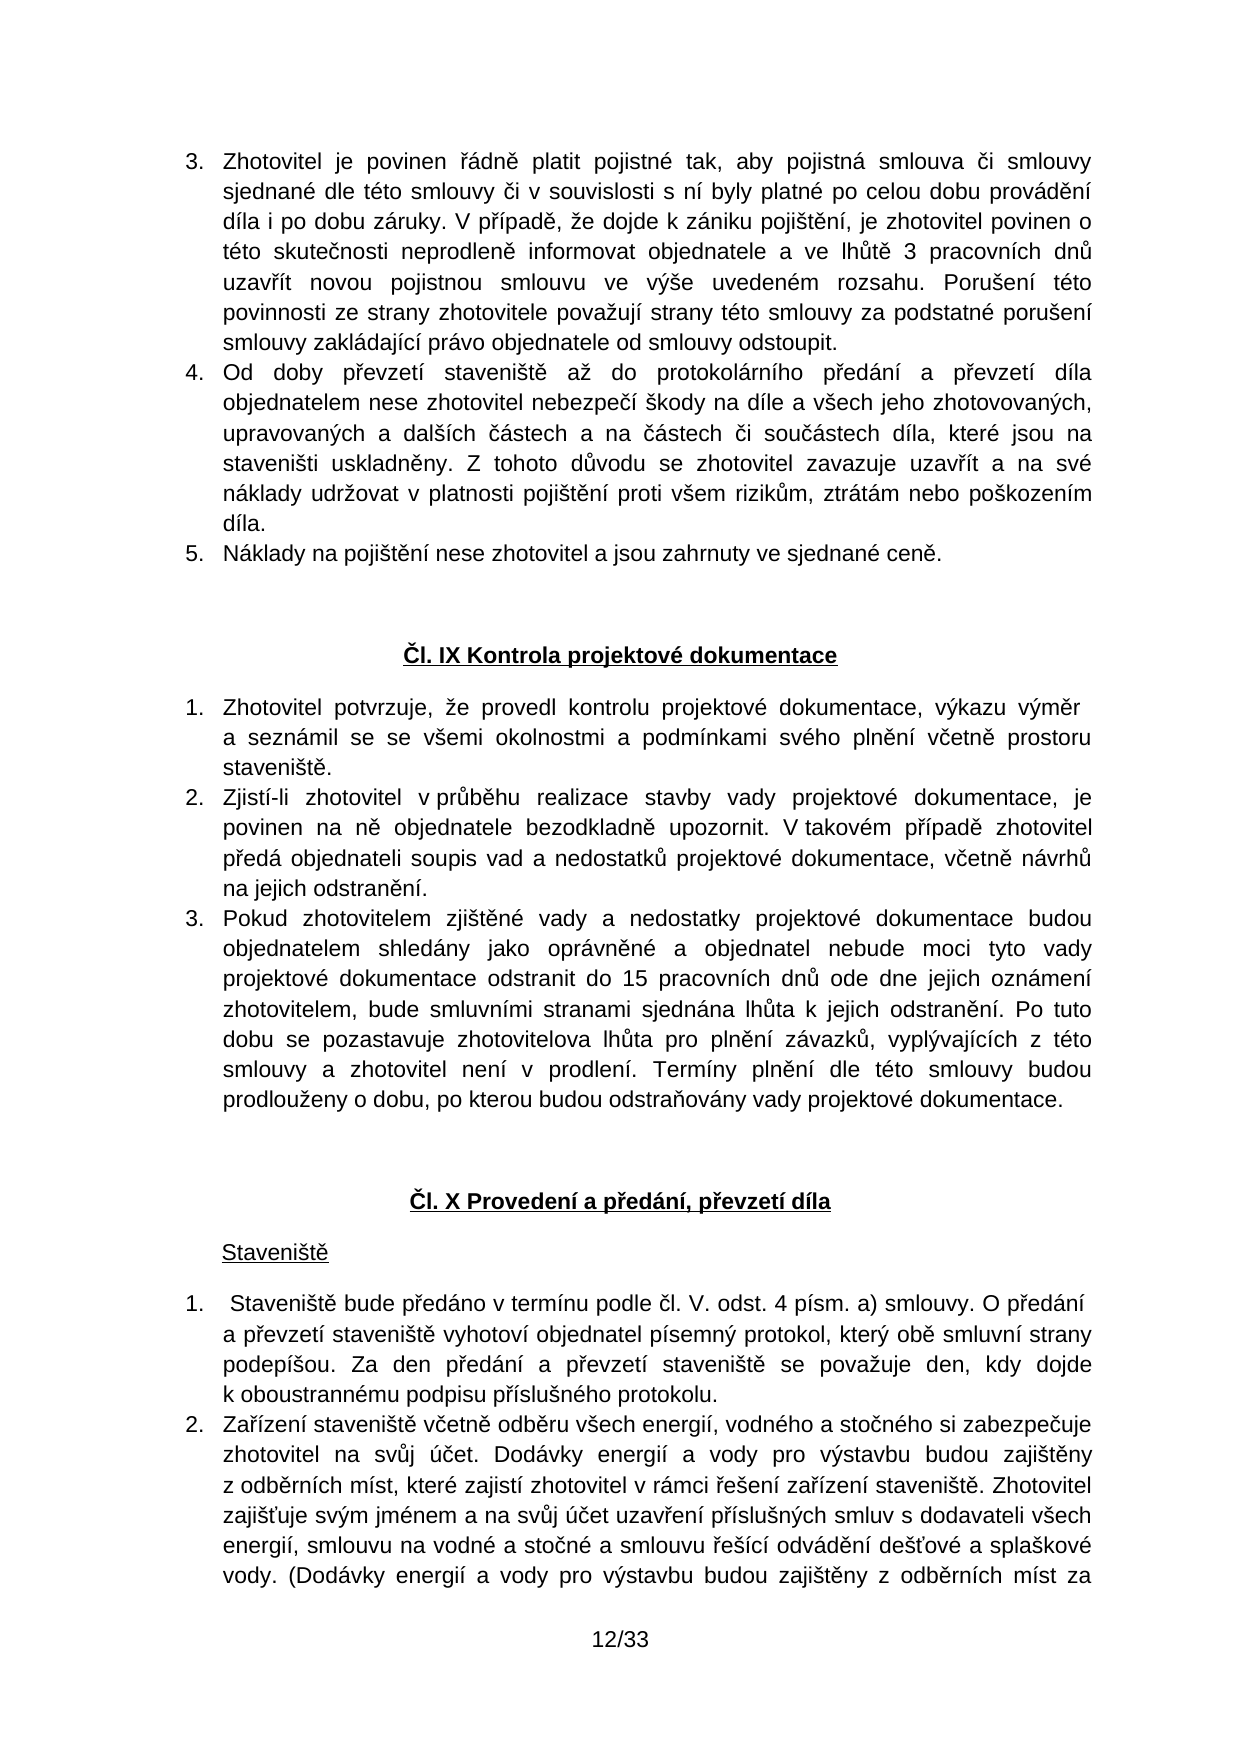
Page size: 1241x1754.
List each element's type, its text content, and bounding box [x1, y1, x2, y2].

text Staveniště [148, 1239, 1093, 1266]
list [185, 1411, 1093, 1588]
list Od doby převzetí staveniště až do protokolárního předání a převzetí díla objednatelem nese zhotovitel nebezpečí škody na díle a všech jeho zhotovovaných, upravovaných a dalších částech a na částech či součástech díla, které jsou na staveništi uskladněny. Z tohoto důvodu se zhotovitel zavazuje uzavřít a na své náklady udržovat v platnosti pojištění proti všem rizikům, ztrátám nebo poškozením díla. [185, 359, 1093, 536]
list Zhotovitel potvrzuje, že provedl kontrolu projektové dokumentace, výkazu výměr a seznámil se se všemi okolnostmi a podmínkami svého plnění včetně prostoru staveniště. [185, 693, 1093, 780]
list Náklady na pojištění nese zhotovitel a jsou zahrnuty ve sjednané ceně. [185, 540, 1093, 567]
text Čl. X Provedení a předání, převzetí díla [148, 1188, 1093, 1214]
list Zjistí-li zhotovitel v průběhu realizace stavby vady projektové dokumentace, je povinen na ně objednatele bezodkladně upozornit. V takovém případě zhotovitel předá objednateli soupis vad a nedostatků projektové dokumentace, včetně návrhů na jejich odstranění. [185, 784, 1093, 901]
list Staveniště bude předáno v termínu podle čl. V. odst. 4 písm. a) smlouvy. O předání a převzetí staveniště vyhotoví objednatel písemný protokol, který obě smluvní strany podepíšou. Za den předání a převzetí staveniště se považuje den, kdy dojde k oboustrannému podpisu příslušného protokolu. [185, 1290, 1093, 1407]
list Zhotovitel je povinen řádně platit pojistné tak, aby pojistná smlouva či smlouvy sjednané dle této smlouvy či v souvislosti s ní byly platné po celou dobu provádění díla i po dobu záruky. V případě, že dojde k zániku pojištění, je zhotovitel povinen o této skutečnosti neprodleně informovat objednatele a ve lhůtě 3 pracovních dnů uzavřít novou pojistnou smlouvu ve výše uvedeném rozsahu. Porušení této povinnosti ze strany zhotovitele považují strany této smlouvy za podstatné porušení smlouvy zakládající právo objednatele od smlouvy odstoupit. [185, 148, 1093, 355]
list Pokud zhotovitelem zjištěné vady a nedostatky projektové dokumentace budou objednatelem shledány jako oprávněné a objednatel nebude moci tyto vady projektové dokumentace odstranit do 15 pracovních dnů ode dne jejich oznámení zhotovitelem, bude smluvními stranami sjednána lhůta k jejich odstranění. Po tuto dobu se pozastavuje zhotovitelova lhůta pro plnění závazků, vyplývajících z této smlouvy a zhotovitel není v prodlení. Termíny plnění dle této smlouvy budou prodlouženy o dobu, po kterou budou odstraňovány vady projektové dokumentace. [185, 905, 1093, 1112]
text Čl. IX Kontrola projektové dokumentace [148, 642, 1093, 669]
